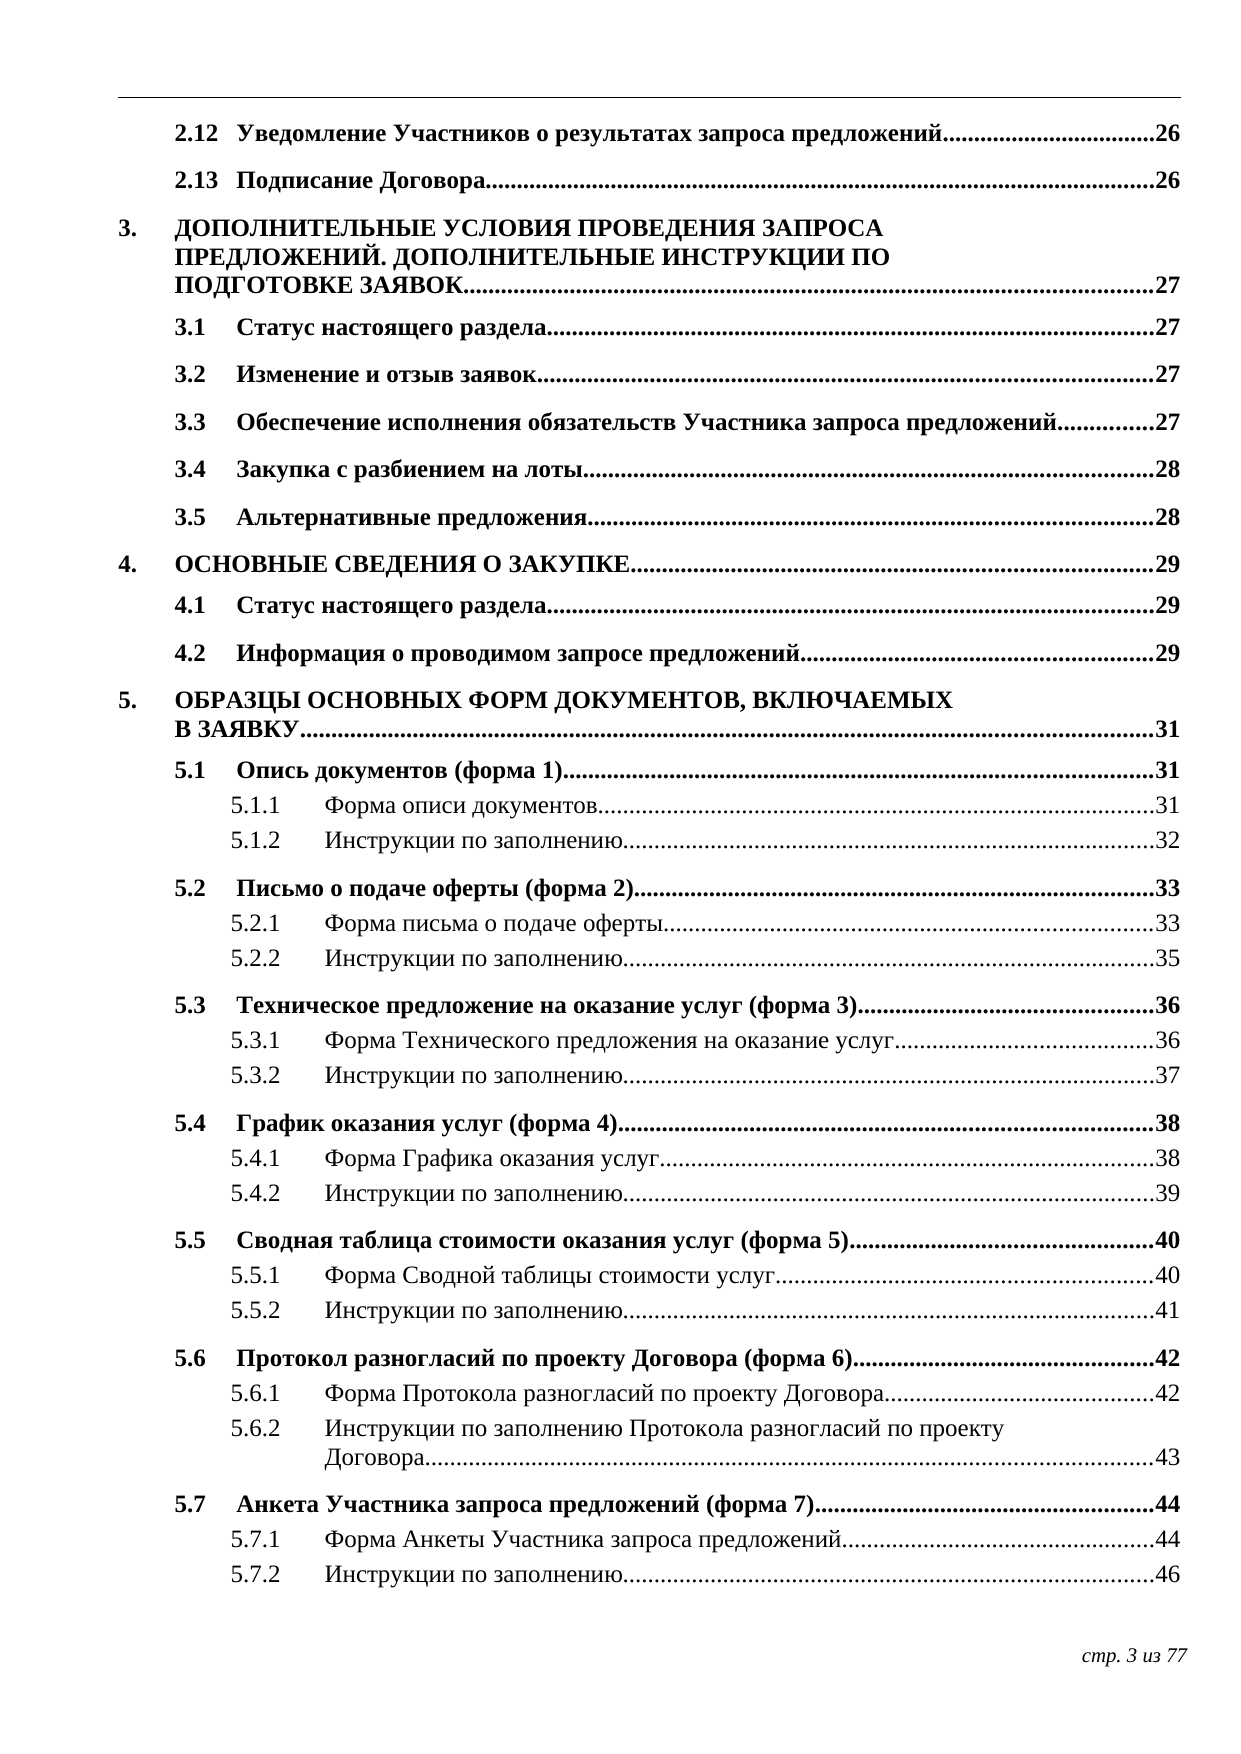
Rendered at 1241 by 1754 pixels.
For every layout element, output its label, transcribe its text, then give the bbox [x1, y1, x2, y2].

text 2.13 Подписание Договора 26 [174, 166, 1093, 194]
text 5.5 Сводная таблица стоимости оказания услуг (форма 5) 40 [174, 1226, 1093, 1254]
text 3. Дополнительные условия проведения запроса предложений. Дополнительные инструкции по подготовке заявок 27 [118, 213, 1063, 299]
text 5.3.2 Инструкции по заполнению 37 [230, 1061, 1063, 1089]
text 4.1 Статус настоящего раздела 29 [174, 591, 1093, 619]
text 4. ОСНОВНЫЕ СВЕДЕНИЯ О ЗАКУПКЕ 29 [118, 549, 1063, 578]
text 5.3 Техническое предложение на оказание услуг (форма 3) 36 [174, 991, 1093, 1019]
text 5.6.2 Инструкции по заполнению Протокола разногласий по проекту Договора 43 [230, 1413, 1063, 1471]
text 3.4 Закупка с разбиением на лоты 28 [174, 454, 1093, 483]
text 5.1.2 Инструкции по заполнению 32 [230, 826, 1063, 854]
text 3.3 Обеспечение исполнения обязательств Участника запроса предложений 27 [174, 407, 1093, 436]
text 5.5.2 Инструкции по заполнению 41 [230, 1296, 1063, 1324]
text 4.2 Информация о проводимом запросе предложений 29 [174, 638, 1093, 667]
text 5.6.1 Форма Протокола разногласий по проекту Договора 42 [230, 1378, 1063, 1407]
text 5.7 Анкета Участника запроса предложений (форма 7) 44 [174, 1489, 1093, 1518]
text 5. Образцы основных форм документов, включаемых в заявку 31 [118, 686, 1063, 743]
text 5.4.1 Форма Графика оказания услуг 38 [230, 1143, 1063, 1172]
text 5.3.1 Форма Технического предложения на оказание услуг 36 [230, 1026, 1063, 1054]
text 5.1.1 Форма описи документов 31 [230, 791, 1063, 819]
text 5.4.2 Инструкции по заполнению 39 [230, 1178, 1063, 1207]
text 5.2.1 Форма письма о подаче оферты 33 [230, 908, 1063, 937]
text 5.4 График оказания услуг (форма 4) 38 [174, 1108, 1093, 1137]
text 5.5.1 Форма Сводной таблицы стоимости услуг 40 [230, 1261, 1063, 1289]
text 5.2 Письмо о подаче оферты (форма 2) 33 [174, 873, 1093, 902]
text 5.6 Протокол разногласий по проекту Договора (форма 6) 42 [174, 1343, 1093, 1372]
text 5.2.2 Инструкции по заполнению 35 [230, 943, 1063, 972]
text 2.12 Уведомление Участников о результатах запроса предложений 26 [174, 118, 1093, 147]
text 5.1 Опись документов (форма 1) 31 [174, 756, 1093, 784]
text 3.1 Статус настоящего раздела 27 [174, 312, 1093, 341]
text 3.5 Альтернативные предложения 28 [174, 502, 1093, 531]
text 5.7.1 Форма Анкеты Участника запроса предложений 44 [230, 1524, 1063, 1553]
text 3.2 Изменение и отзыв заявок 27 [174, 359, 1093, 388]
text 5.7.2 Инструкции по заполнению 46 [230, 1559, 1063, 1588]
